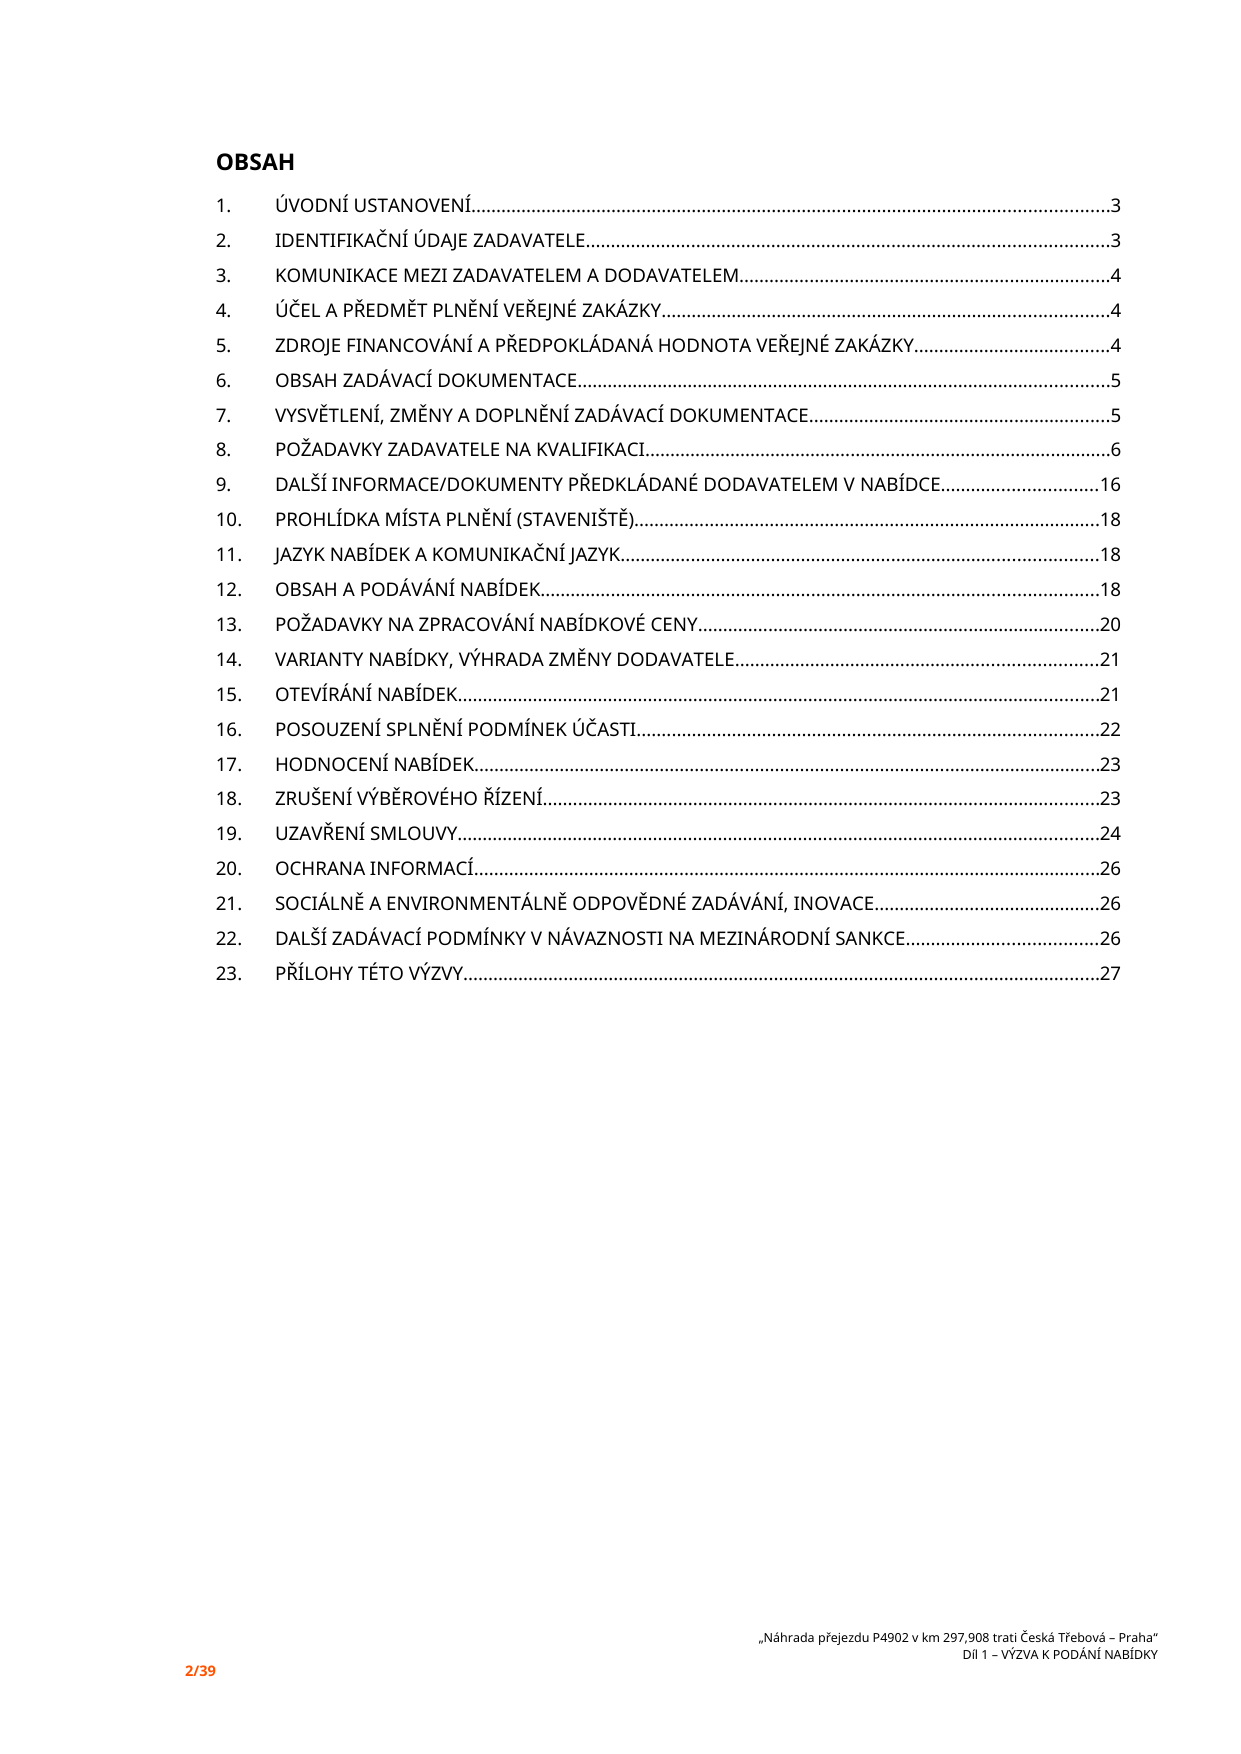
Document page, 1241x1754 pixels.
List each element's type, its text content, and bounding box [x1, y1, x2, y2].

text 15. OTEVÍRÁNÍ NABÍDEK 21 [216, 681, 1122, 707]
text 9. DALŠÍ INFORMACE/DOKUMENTY PŘEDKLÁDANÉ DODAVATELEM V NABÍDCE 16 [216, 472, 1122, 497]
text 5. ZDROJE FINANCOVÁNÍ A PŘEDPOKLÁDANÁ HODNOTA VEŘEJNÉ ZAKÁZKY 4 [216, 332, 1122, 358]
text Obsah [216, 146, 1122, 177]
text 16. POSOUZENÍ SPLNĚNÍ PODMÍNEK ÚČASTI 22 [216, 716, 1122, 741]
text 13. POŽADAVKY NA ZPRACOVÁNÍ NABÍDKOVÉ CENY 20 [216, 611, 1122, 637]
text 3. KOMUNIKACE MEZI ZADAVATELEM a DODAVATELEM 4 [216, 262, 1122, 288]
text 4. ÚČEL A PŘEDMĚT PLNĚNÍ VEŘEJNÉ ZAKÁZKY 4 [216, 297, 1122, 323]
text 7. VYSVĚTLENÍ, ZMĚNY A DOPLNĚNÍ ZADÁVACÍ DOKUMENTACE 5 [216, 402, 1122, 427]
text 14. VARIANTY NABÍDKY, VÝHRADA ZMĚNY DODAVATELE 21 [216, 646, 1122, 672]
text 2. IDENTIFIKAČNÍ ÚDAJE ZADAVATELE 3 [216, 227, 1122, 253]
text 17. HODNOCENÍ NABÍDEK 23 [216, 751, 1122, 776]
text 8. POŽADAVKY ZADAVATELE NA KVALIFIKACI 6 [216, 437, 1122, 462]
text 23. PŘÍLOHY TÉTO VÝZVY 27 [216, 960, 1122, 986]
text 6. OBSAH ZADÁVACÍ DOKUMENTACE 5 [216, 367, 1122, 392]
text 22. Další zadávací podmínky v návaznosti na MEZINÁRODNÍ sankce 26 [216, 925, 1122, 951]
text 10. PROHLÍDKA MÍSTA PLNĚNÍ (STAVENIŠTĚ) 18 [216, 507, 1122, 532]
text 20. OCHRANA INFORMACÍ 26 [216, 856, 1122, 881]
text 21. SOCIÁLNĚ A ENVIRONMENTÁLNĚ ODPOVĚDNÉ ZADÁVÁNÍ, INOVACE 26 [216, 890, 1122, 916]
text 19. UZAVŘENÍ SMLOUVY 24 [216, 821, 1122, 846]
text 18. ZRUŠENÍ VÝBĚROVÉHO ŘÍZENÍ 23 [216, 786, 1122, 811]
text 1. ÚVODNÍ USTANOVENÍ 3 [216, 192, 1122, 218]
text 11. JAZYK NABÍDEK A KOMUNIKAČNÍ JAZYK 18 [216, 541, 1122, 567]
text 12. OBSAH A PODÁVÁNÍ NABÍDEK 18 [216, 576, 1122, 602]
